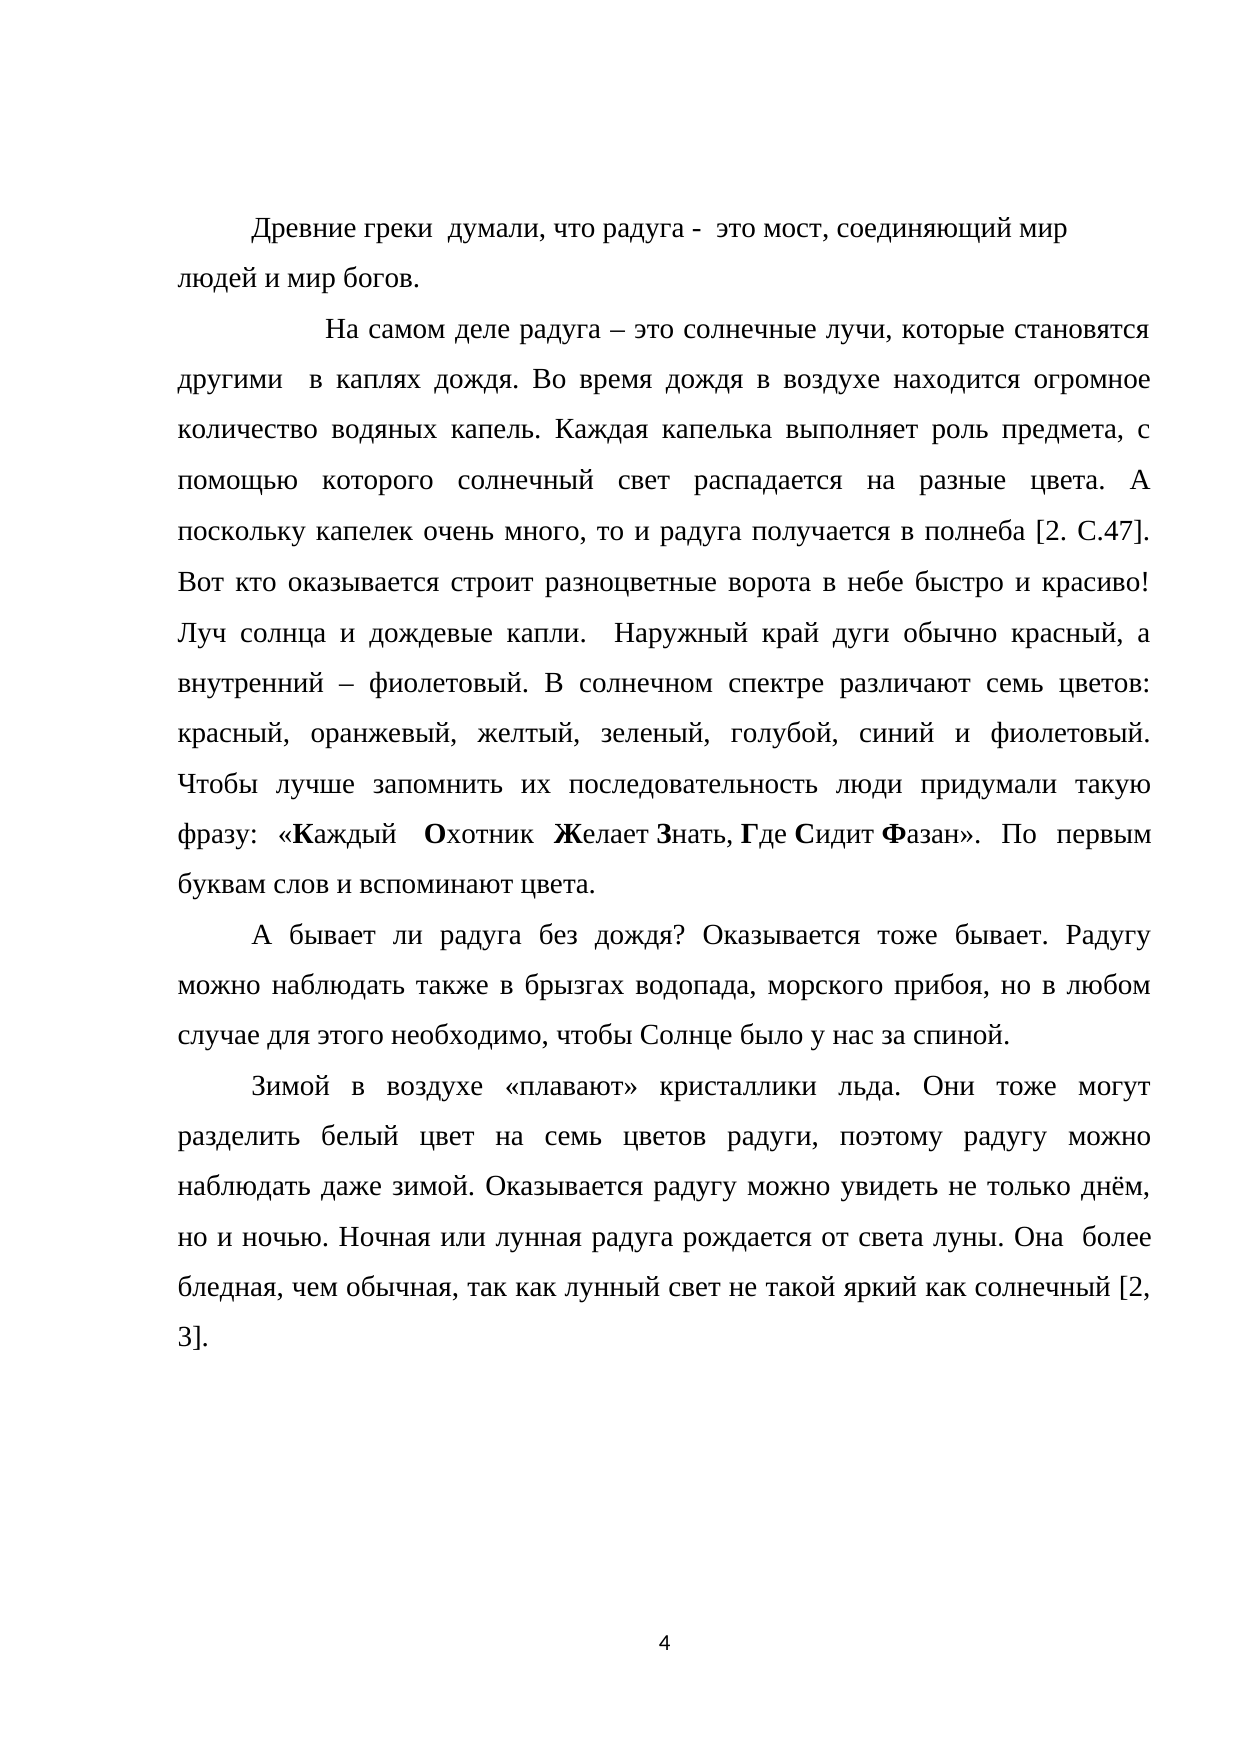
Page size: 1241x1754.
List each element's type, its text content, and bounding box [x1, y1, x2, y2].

text Зимой в воздухе «плавают» кристаллики льда. Они тоже могут разделить белый цвет на семь цветов радуги, поэтому радугу можно наблюдать даже зимой. Оказывается радугу можно увидеть не только днём, но и ночью. Ночная или лунная радуга рождается от света луны. Она более бледная, чем обычная, так как лунный свет не такой яркий как солнечный [2, 3]. [177, 1068, 1152, 1353]
text А бывает ли радуга без дождя? Оказывается тоже бывает. Радугу можно наблюдать также в брызгах водопада, морского прибоя, но в любом случае для этого необходимо, чтобы Солнце было у нас за спиной. [177, 917, 1152, 1051]
text Древние греки думали, что радуга - это мост, соединяющий мир людей и мир богов. [177, 210, 1152, 294]
text На самом деле радуга – это солнечные лучи, которые становятся другими в каплях дождя. Во время дождя в воздухе находится огромное количество водяных капель. Каждая капелька выполняет роль предмета, с помощью которого солнечный свет распадается на разные цвета. А поскольку капелек очень много, то и радуга получается в полнеба [2. С.47]. Вот кто оказывается строит разноцветные ворота в небе быстро и красиво! Луч солнца и дождевые капли. Наружный край дуги обычно красный, а внутренний – фиолетовый. В солнечном спектре различают семь цветов: красный, оранжевый, желтый, зеленый, голубой, синий и фиолетовый. Чтобы лучше запомнить их последовательность люди придумали такую фразу: «Каждый Охотник Желает Знать, Где Сидит Фазан». По первым буквам слов и вспоминают цвета. [177, 311, 1152, 900]
